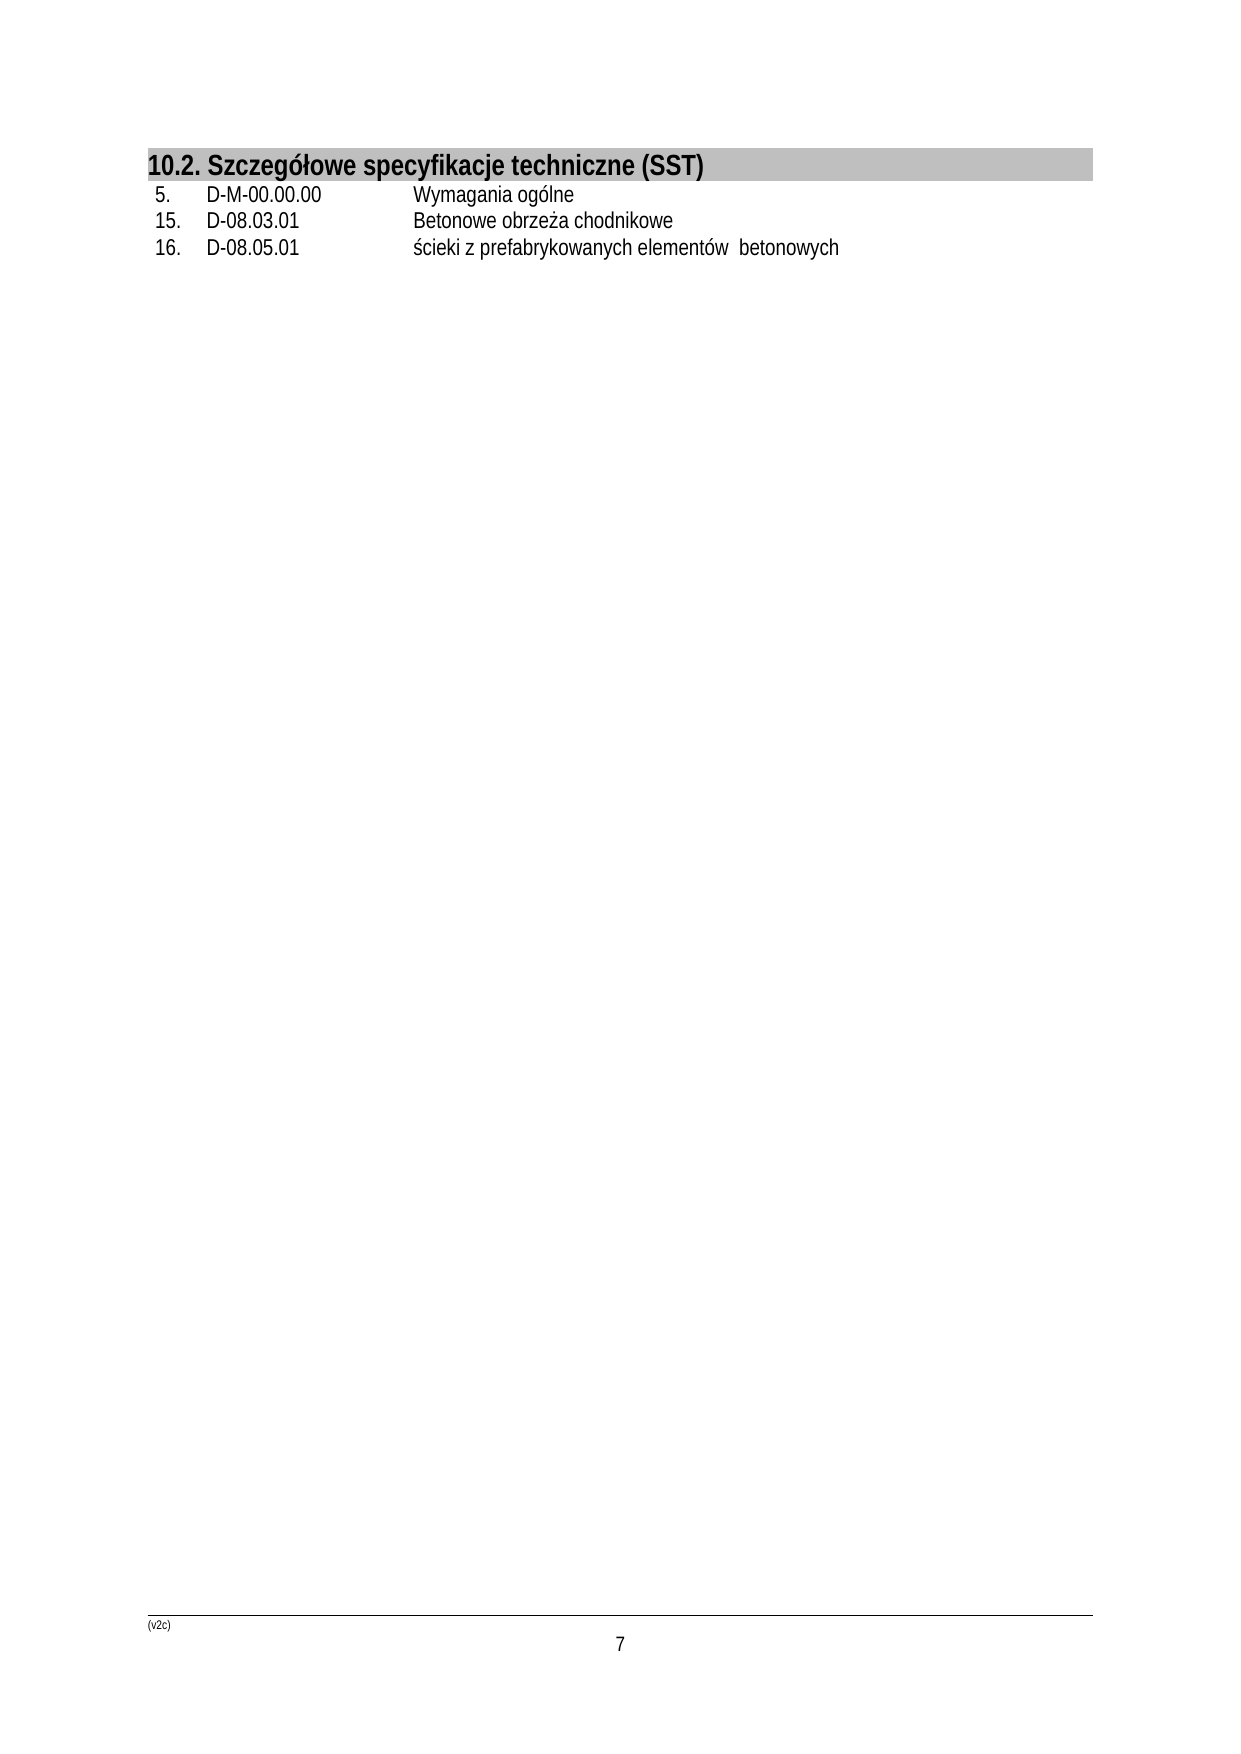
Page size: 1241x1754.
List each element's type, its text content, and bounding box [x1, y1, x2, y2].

table_cell 15. [148, 208, 199, 234]
table_cell D-08.03.01 [199, 208, 406, 234]
table_cell Betonowe obrzeża chodnikowe [406, 208, 930, 234]
table_header 5. [148, 181, 199, 207]
table_header D-M-00.00.00 [199, 181, 406, 207]
subtitle 10.2. Szczegółowe specyfikacje techniczne (SST) [148, 148, 1093, 181]
table_cell D-08.05.01 [199, 234, 406, 286]
table_header Wymagania ogólne [406, 181, 930, 207]
table_cell ścieki z prefabrykowanych elementów betonowych [406, 234, 930, 286]
table_cell 16. [148, 234, 199, 286]
